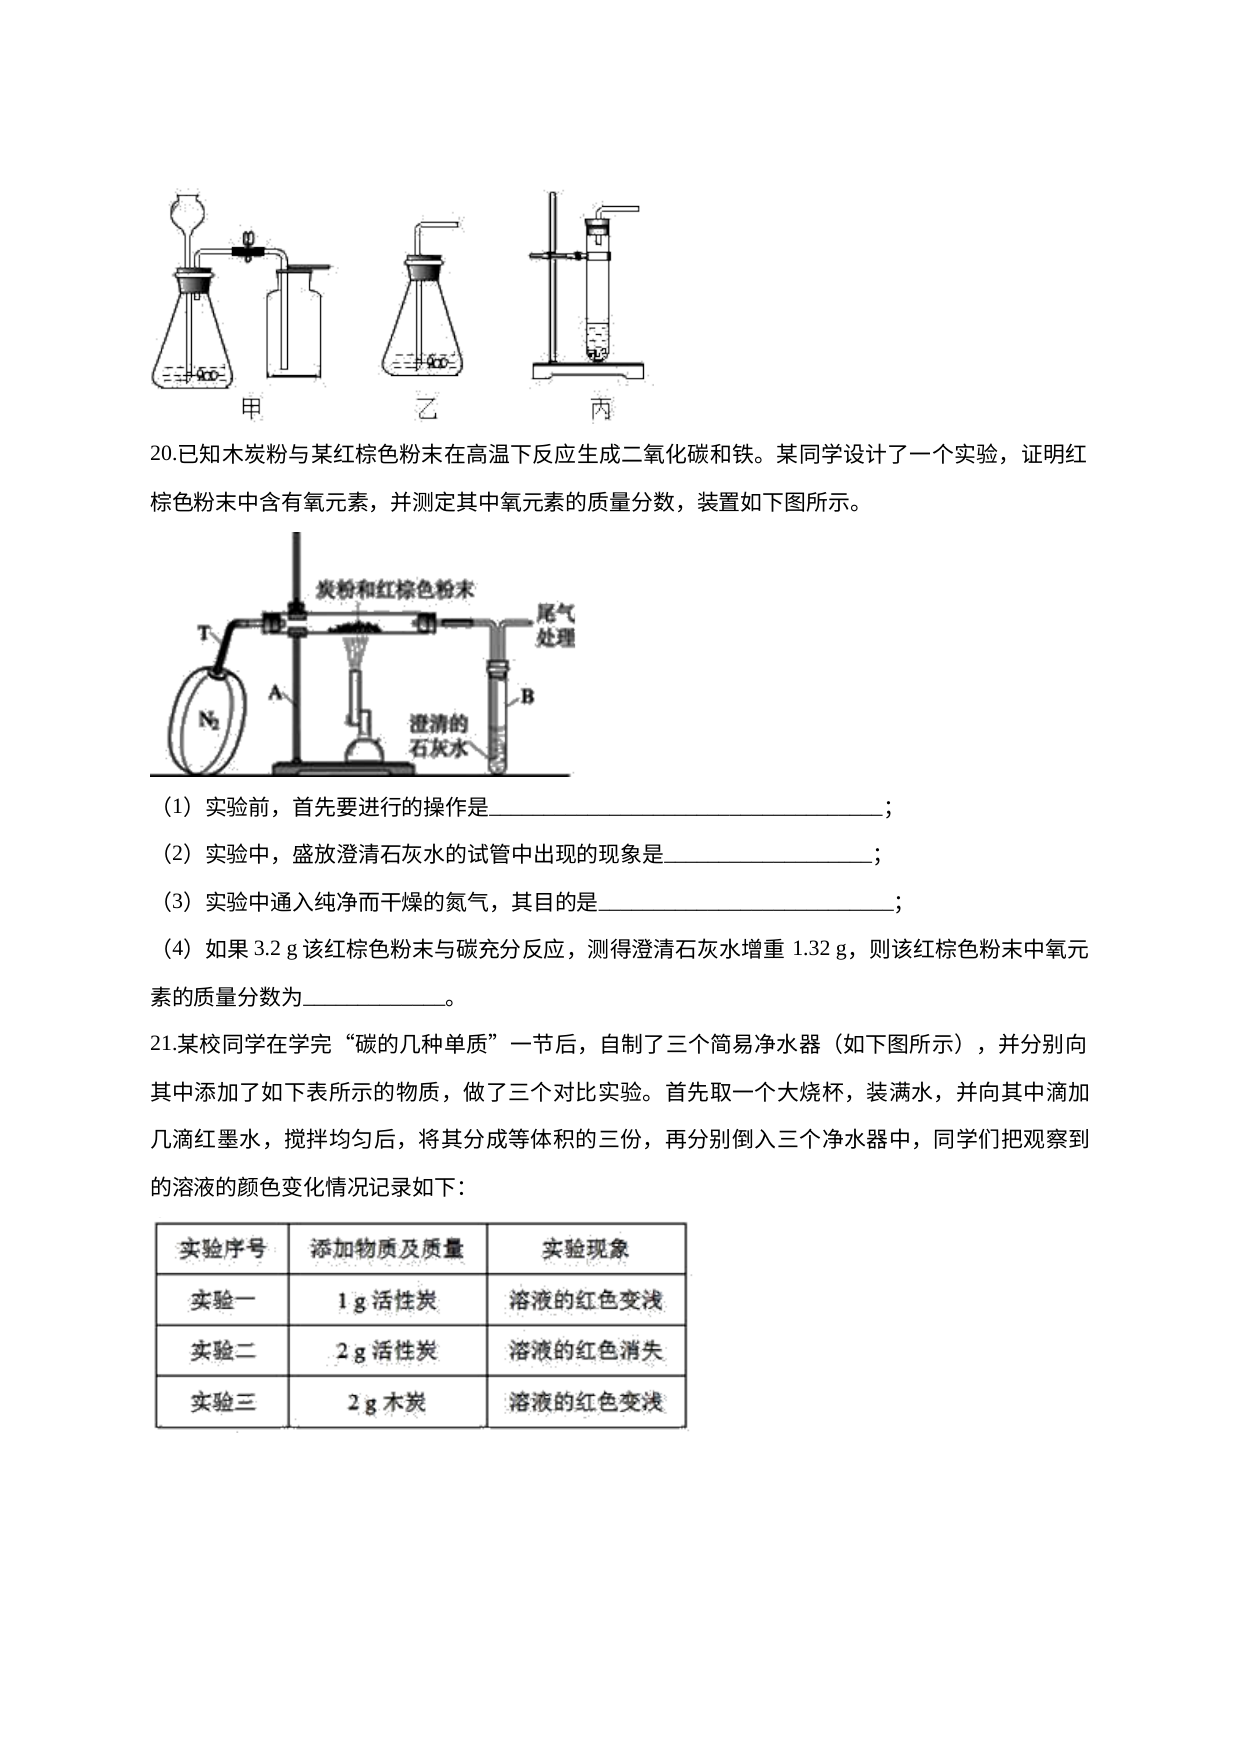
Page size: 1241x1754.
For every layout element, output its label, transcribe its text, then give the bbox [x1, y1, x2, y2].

text （1）实验前，首先要进行的操作是____________________________________； [150, 789, 1090, 821]
text 21.某校同学在学完“碳的几种单质”一节后，自制了三个简易净水器（如下图所示），并分别向其中添加了如下表所示的物质，做了三个对比实验。首先取一个大烧杯，装满水，并向其中滴加几滴红墨水，搅拌均匀后，将其分成等体积的三份，再分别倒入三个净水器中，同学们把观察到的溶液的颜色变化情况记录如下： [150, 1027, 1090, 1201]
text （4）如果3.2 g该红棕色粉末与碳充分反应，测得澄清石灰水增重1.32 g，则该红棕色粉末中氧元素的质量分数为_____________。 [150, 932, 1090, 1011]
text （3）实验中通入纯净而干燥的氮气，其目的是___________________________； [150, 884, 1090, 916]
picture [150, 532, 576, 777]
picture [150, 1217, 694, 1433]
picture [150, 187, 654, 424]
text （2）实验中，盛放澄清石灰水的试管中出现的现象是___________________； [150, 837, 1090, 869]
text 20.已知木炭粉与某红棕色粉末在高温下反应生成二氧化碳和铁。某同学设计了一个实验，证明红棕色粉末中含有氧元素，并测定其中氧元素的质量分数，装置如下图所示。 [150, 437, 1090, 516]
